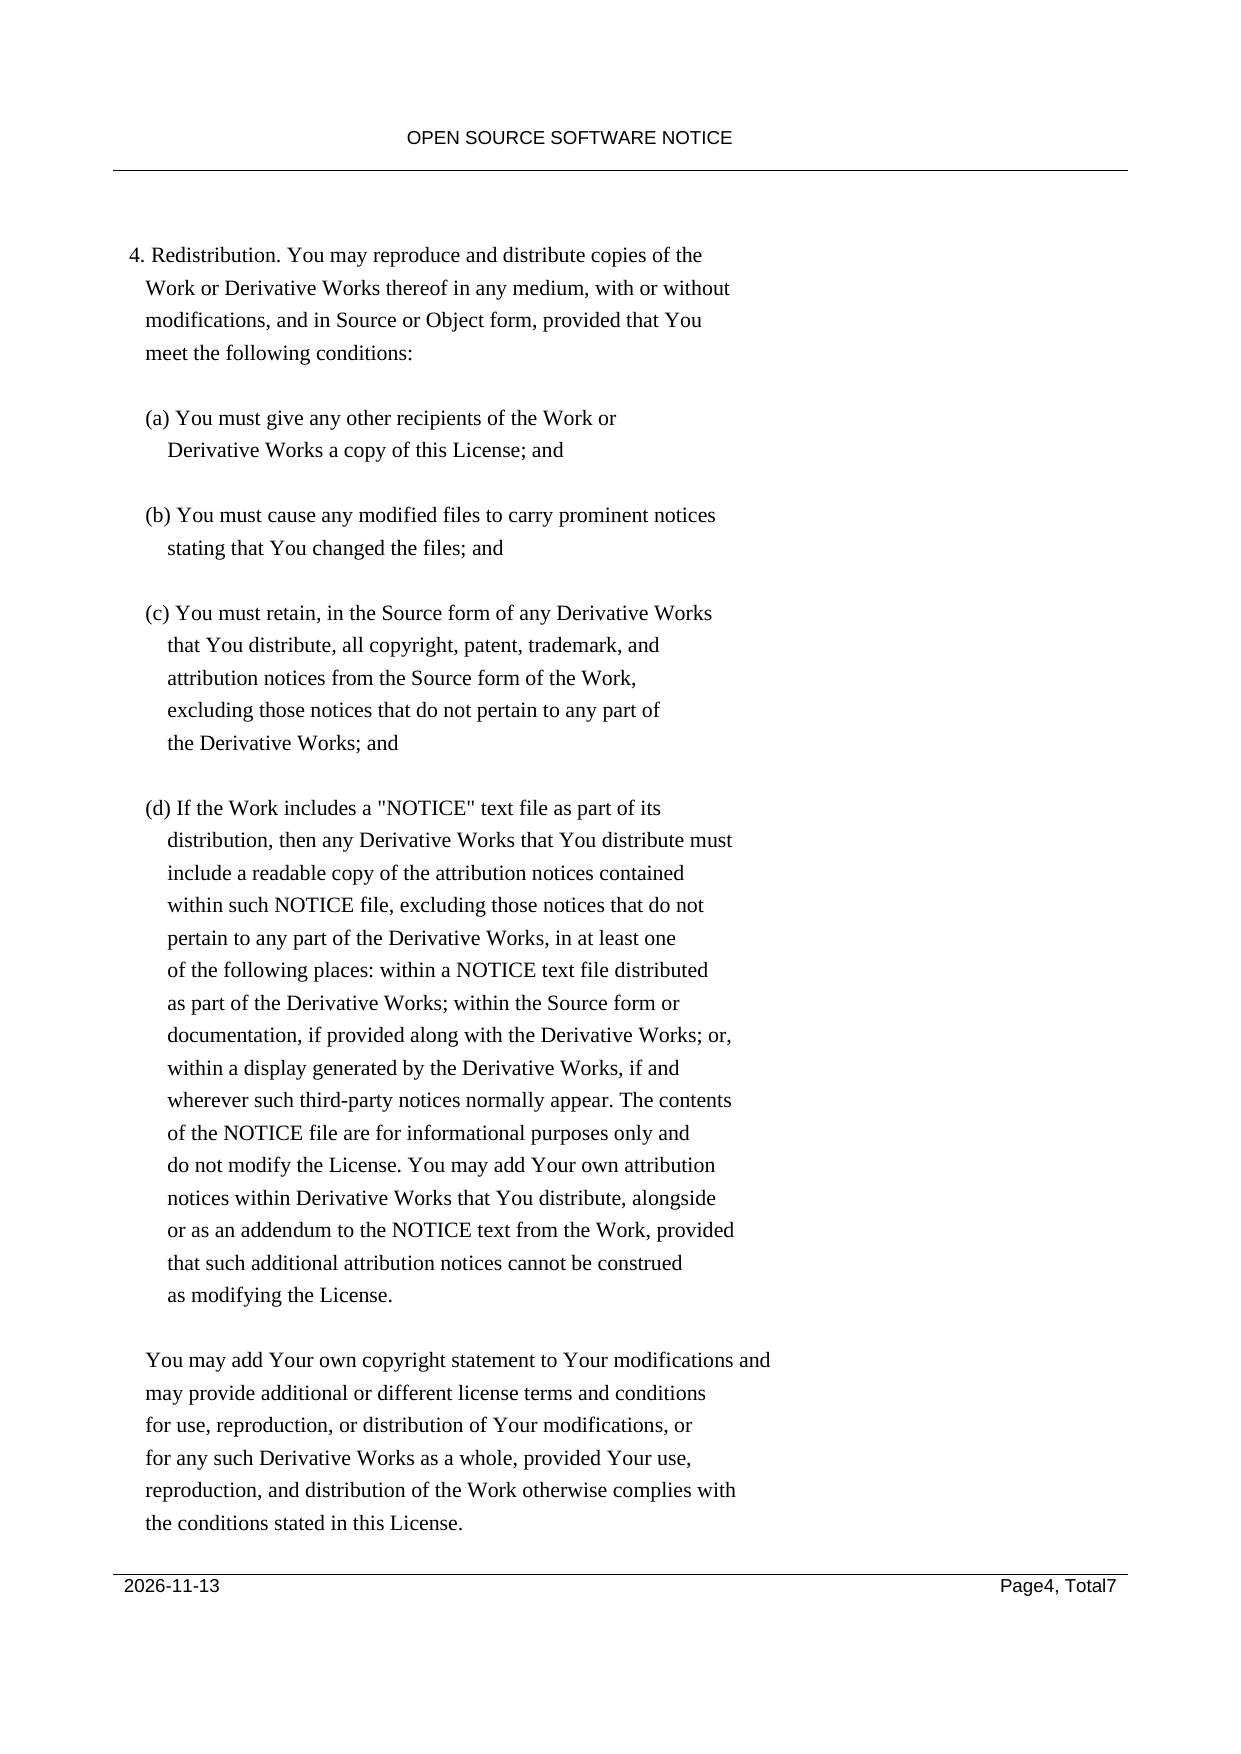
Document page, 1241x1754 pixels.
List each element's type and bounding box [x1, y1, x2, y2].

text [112, 206, 1128, 1539]
